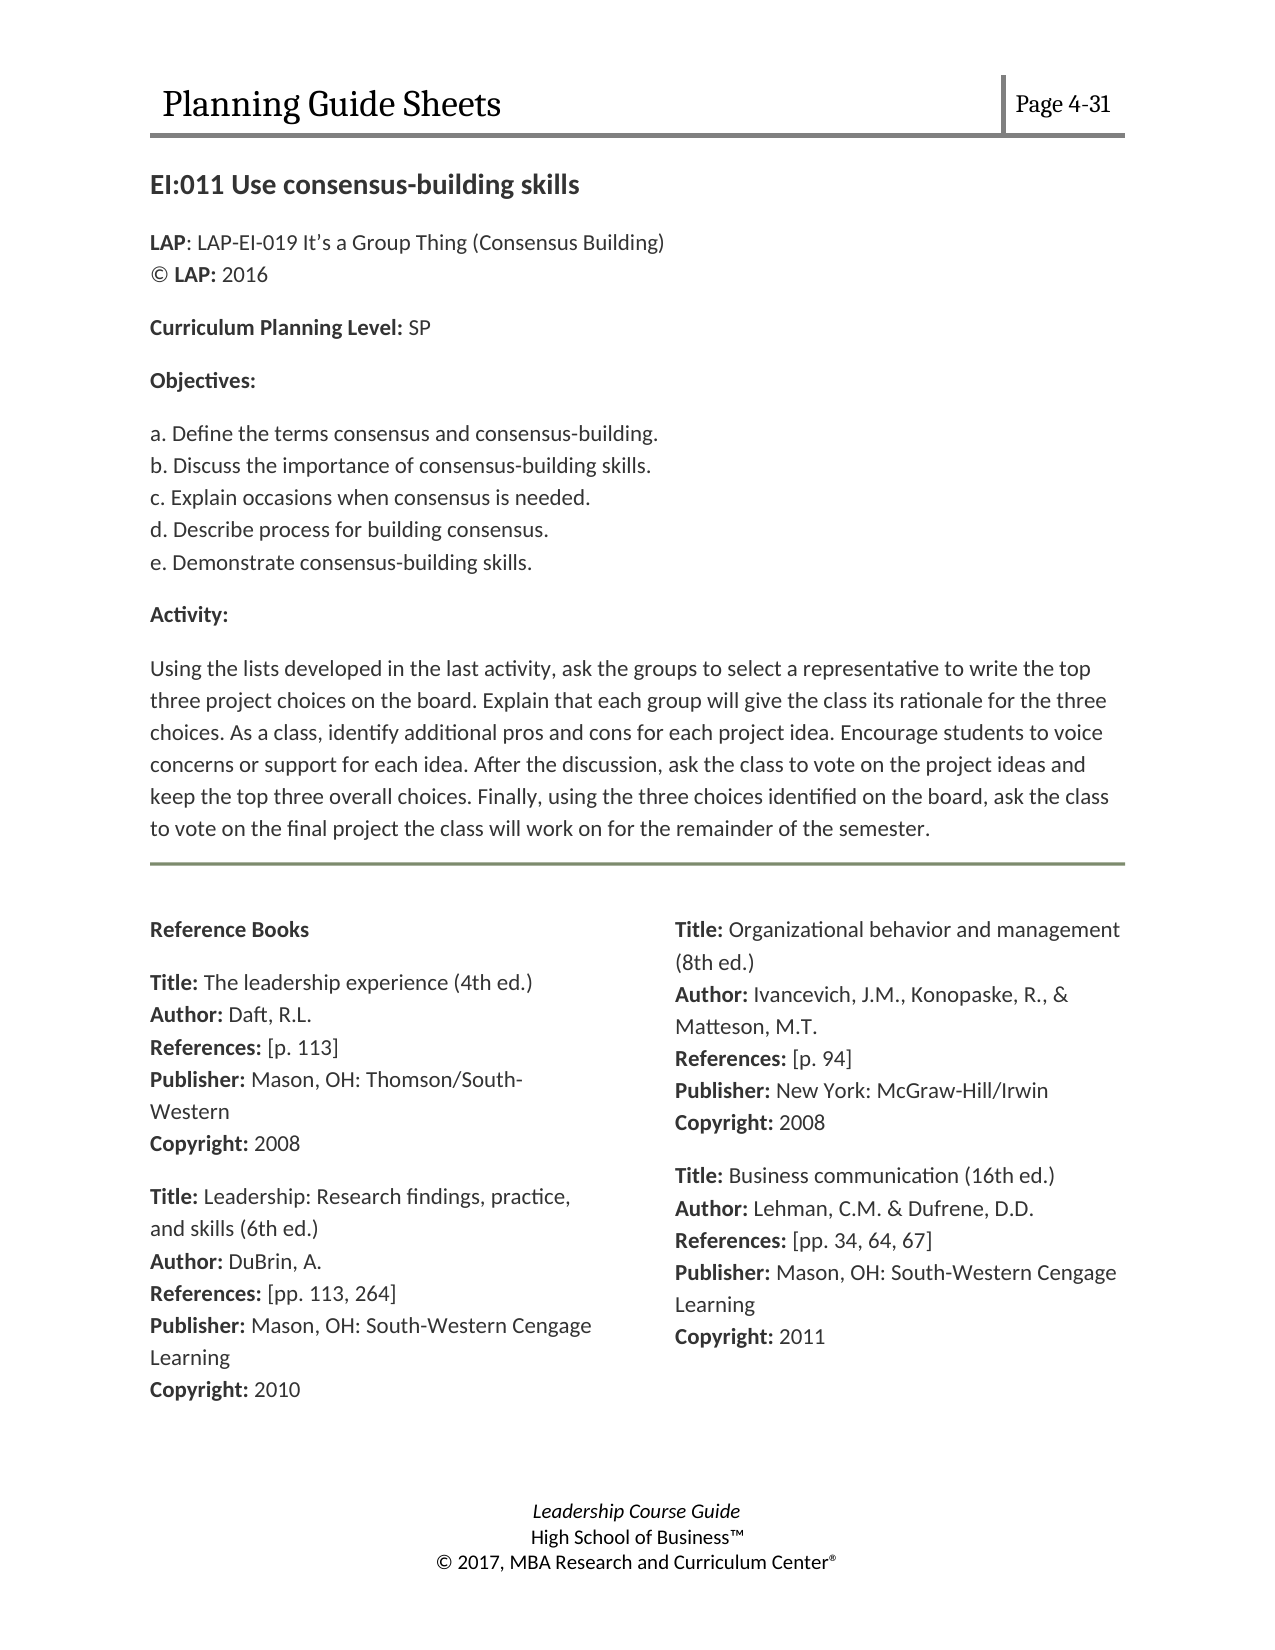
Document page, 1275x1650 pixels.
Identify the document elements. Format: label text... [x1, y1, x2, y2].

text Curriculum Planning Level: SP [150, 313, 1125, 341]
text Reference Books [150, 915, 600, 943]
text Title: Organizational behavior and management (8th ed.) Author: Ivancevich, J.M., Konopaske, R., & Matteson, M.T. References: [p. 94] Publisher: New York: McGraw-Hill/Irwin Copyright: 2008 [675, 915, 1125, 1137]
text Using the lists developed in the last activity, ask the groups to select a representative to write the top three project choices on the board. Explain that each group will give the class its rationale for the three choices. As a class, identify additional pros and cons for each project idea. Encourage students to voice concerns or support for each idea. After the discussion, ask the class to vote on the project ideas and keep the top three overall choices. Finally, using the three choices identified on the board, ask the class to vote on the final project the class will work on for the remainder of the semester. [150, 654, 1125, 843]
text a. Define the terms consensus and consensus-building. b. Discuss the importance of consensus-building skills. c. Explain occasions when consensus is needed. d. Describe process for building consensus. e. Demonstrate consensus-building skills. [150, 419, 1125, 576]
text Activity: [150, 601, 1125, 629]
text Title: The leadership experience (4th ed.) Author: Daft, R.L. References: [p. 113] Publisher: Mason, OH: Thomson/South-Western Copyright: 2008 [150, 968, 600, 1157]
text EI:011 Use consensus-building skills [150, 166, 1125, 201]
text Objectives: [150, 366, 1125, 394]
text LAP: LAP-EI-019 It’s a Group Thing (Consensus Building) © LAP: 2016 [150, 228, 1125, 288]
text Title: Business communication (16th ed.) Author: Lehman, C.M. & Dufrene, D.D. References: [pp. 34, 64, 67] Publisher: Mason, OH: South-Western Cengage Learning Copyright: 2011 [675, 1162, 1125, 1351]
text Title: Leadership: Research findings, practice, and skills (6th ed.) Author: DuBrin, A. References: [pp. 113, 264] Publisher: Mason, OH: South-Western Cengage Learning Copyright: 2010 [150, 1182, 600, 1403]
